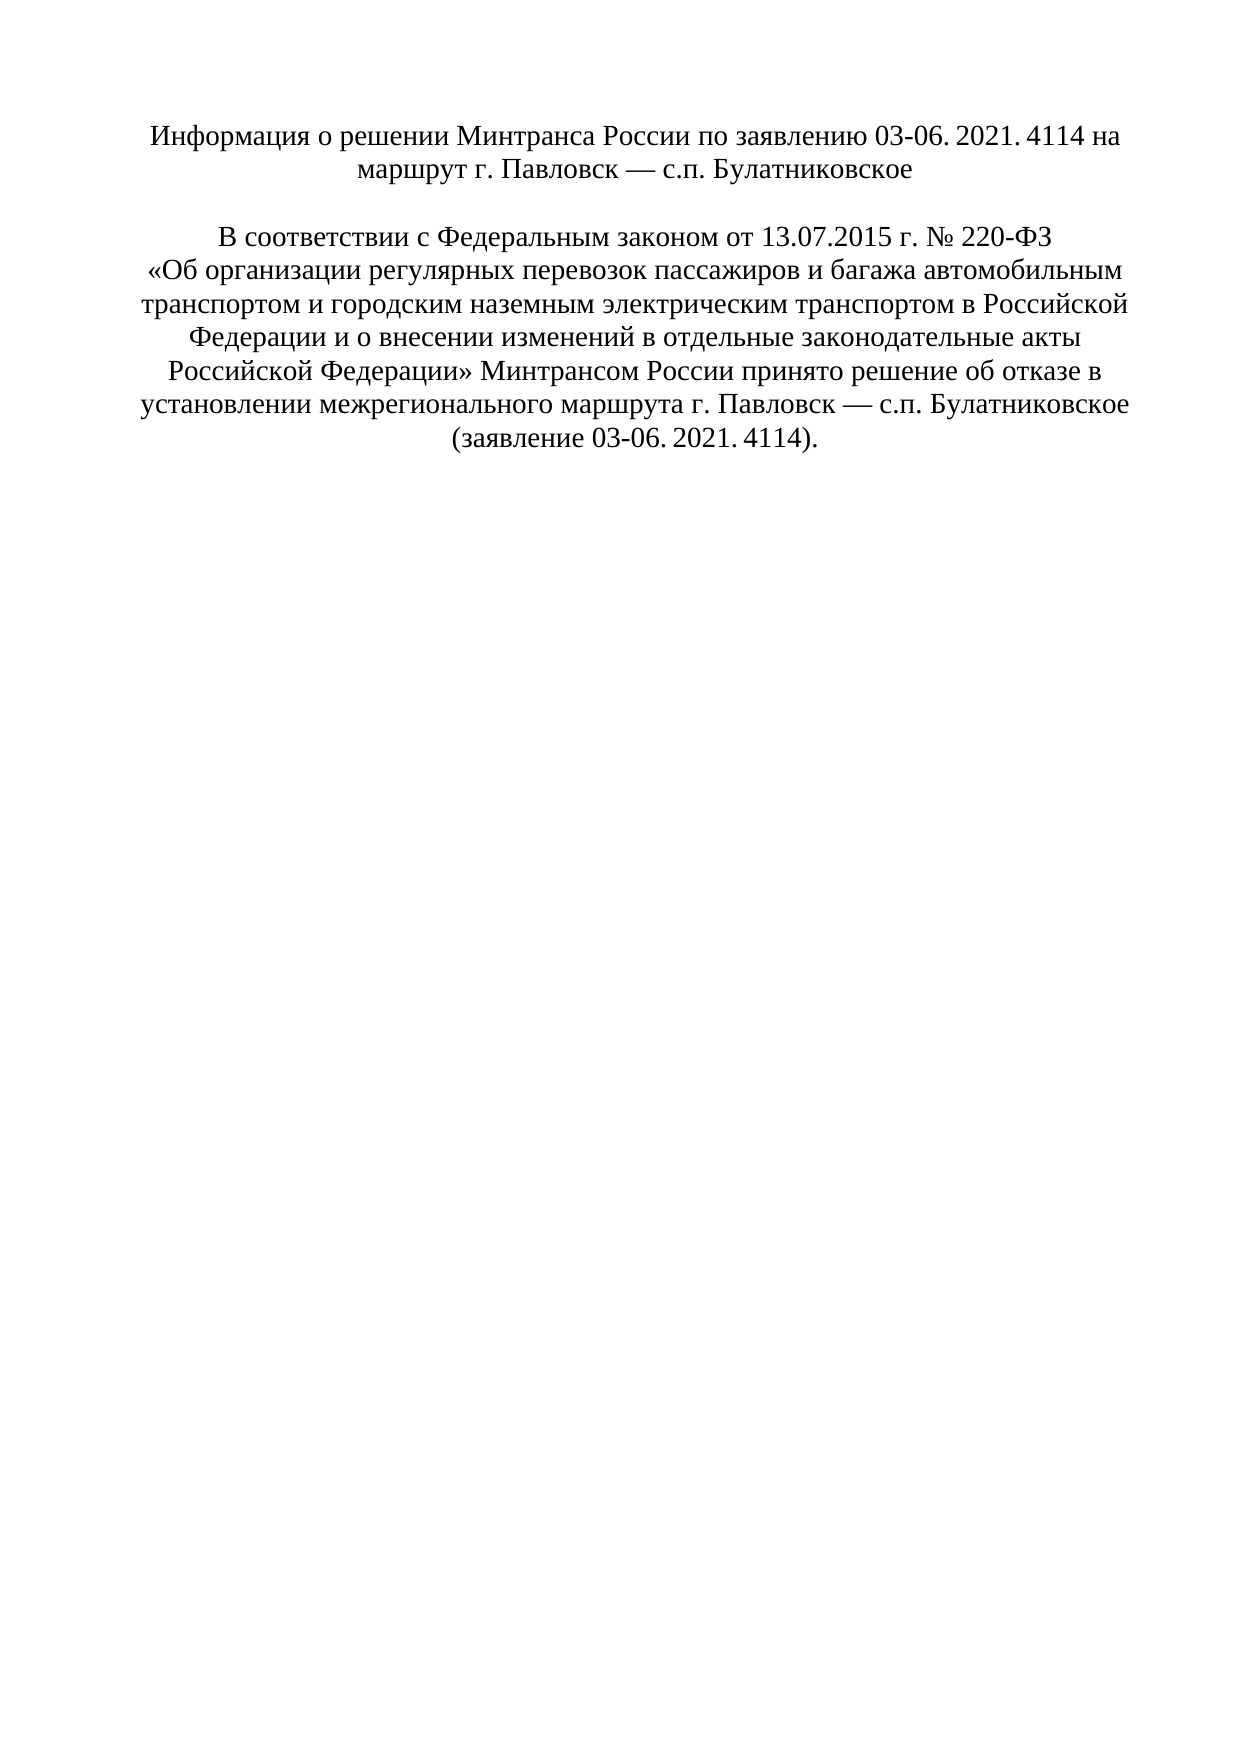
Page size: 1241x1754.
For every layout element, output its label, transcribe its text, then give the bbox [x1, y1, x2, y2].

text В соответствии с Федеральным законом от 13.07.2015 г. № 220-ФЗ «Об организации регулярных перевозок пассажиров и багажа автомобильным транспортом и городским наземным электрическим транспортом в Российской Федерации и о внесении изменений в отдельные законодательные акты Российской Федерации» Минтрансом России принято решение об отказе в установлении межрегионального маршрута г. Павловск — с.п. Булатниковское (заявление 03-06. 2021. 4114). [118, 219, 1152, 453]
text Информация о решении Минтранса России по заявлению 03-06. 2021. 4114 на маршрут г. Павловск — с.п. Булатниковское [118, 118, 1152, 185]
